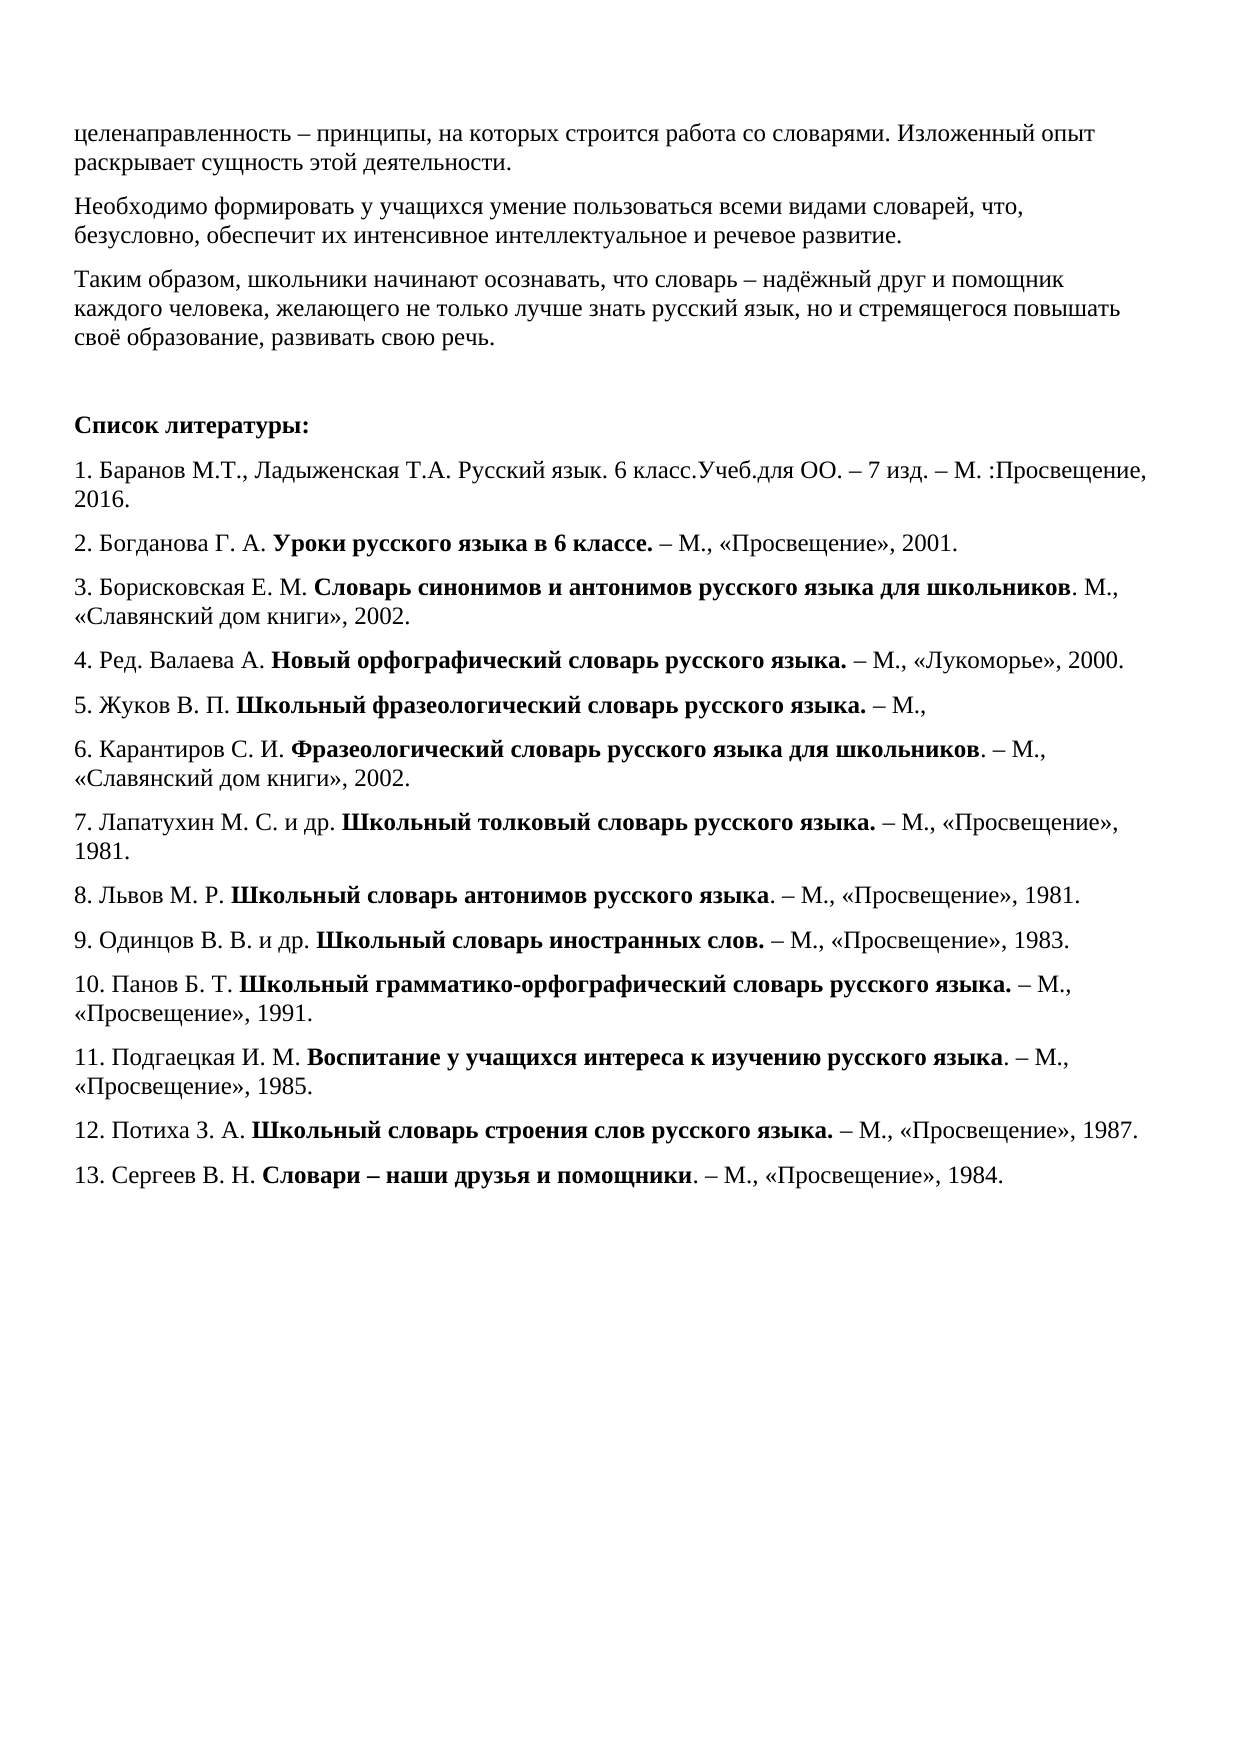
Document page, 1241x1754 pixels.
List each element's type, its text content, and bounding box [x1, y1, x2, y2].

text 3. Борисковская Е. М. Словарь синонимов и антонимов русского языка для школьников. М., «Славянский дом книги», 2002. [74, 572, 1152, 630]
text Таким образом, школьники начинают осознавать, что словарь – надёжный друг и помощник каждого человека, желающего не только лучше знать русский язык, но и стремящегося повышать своё образование, развивать свою речь. [74, 264, 1152, 351]
text Список литературы: [74, 411, 1152, 439]
text 9. Одинцов В. В. и др. Школьный словарь иностранных слов. – М., «Просвещение», 1983. [74, 925, 1152, 954]
text 6. Карантиров С. И. Фразеологический словарь русского языка для школьников. – М., «Славянский дом книги», 2002. [74, 734, 1152, 792]
text 13. Сергеев В. Н. Словари – наши друзья и помощники. – М., «Просвещение», 1984. [74, 1160, 1152, 1189]
text 4. Ред. Валаева А. Новый орфографический словарь русского языка. – М., «Лукоморье», 2000. [74, 646, 1152, 674]
text Необходимо формировать у учащихся умение пользоваться всеми видами словарей, что, безусловно, обеспечит их интенсивное интеллектуальное и речевое развитие. [74, 191, 1152, 249]
text 10. Панов Б. Т. Школьный грамматико-орфографический словарь русского языка. – М., «Просвещение», 1991. [74, 969, 1152, 1027]
text 5. Жуков В. П. Школьный фразеологический словарь русского языка. – М., [74, 690, 1152, 719]
text 11. Подгаецкая И. М. Воспитание у учащихся интереса к изучению русского языка. – М., «Просвещение», 1985. [74, 1042, 1152, 1100]
text 7. Лапатухин М. С. и др. Школьный толковый словарь русского языка. – М., «Просвещение», 1981. [74, 807, 1152, 865]
text 8. Львов М. Р. Школьный словарь антонимов русского языка. – М., «Просвещение», 1981. [74, 881, 1152, 909]
text 1. Баранов М.Т., Ладыженская Т.А. Русский язык. 6 класс.Учеб.для ОО. – 7 изд. – М. :Просвещение, 2016. [74, 455, 1152, 512]
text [74, 118, 1152, 176]
text 2. Богданова Г. А. Уроки русского языка в 6 классе. – М., «Просвещение», 2001. [74, 528, 1152, 557]
text 12. Потиха З. А. Школьный словарь строения слов русского языка. – М., «Просвещение», 1987. [74, 1116, 1152, 1144]
